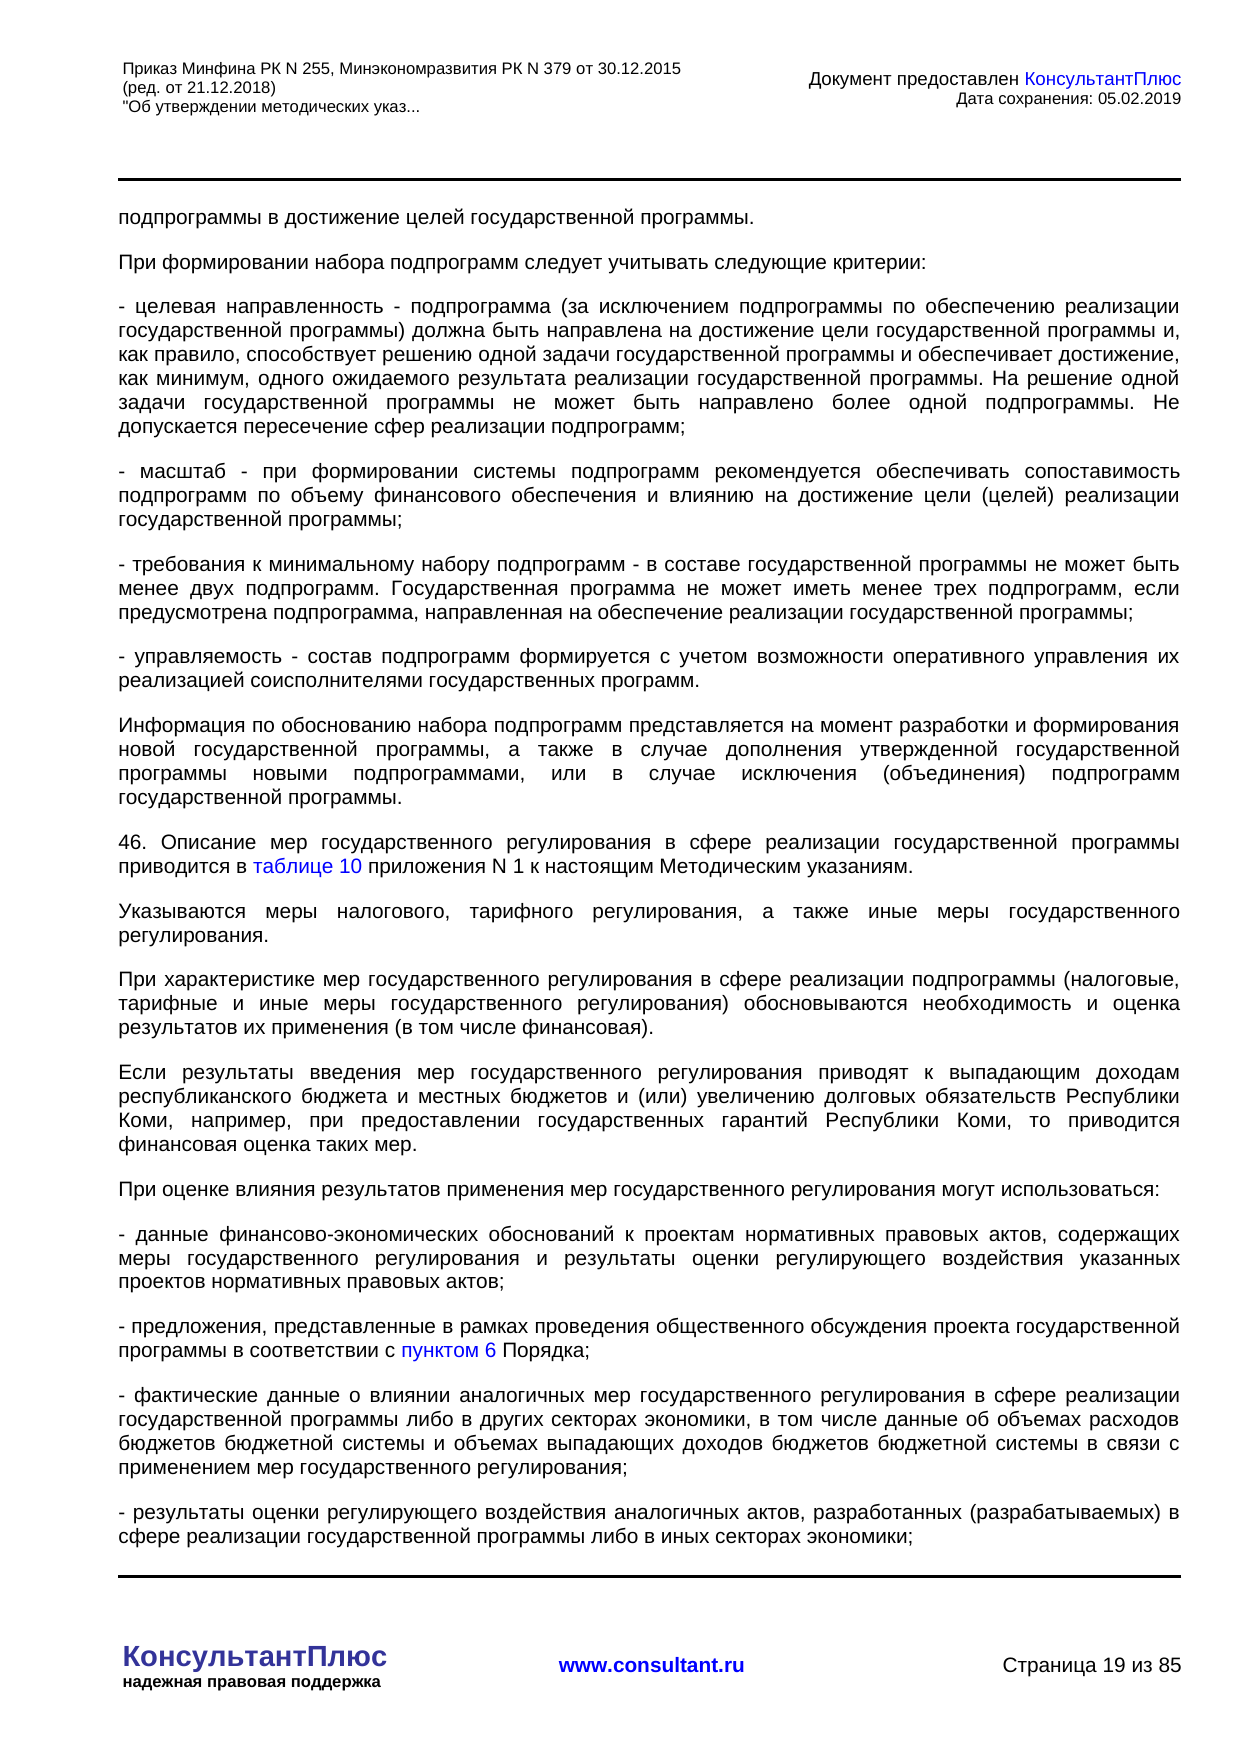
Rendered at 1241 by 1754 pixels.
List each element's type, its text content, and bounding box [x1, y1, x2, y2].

text - масштаб - при формировании системы подпрограмм рекомендуется обеспечивать сопоставимость подпрограмм по объему финансового обеспечения и влиянию на достижение цели (целей) реализации государственной программы; [118, 459, 1181, 531]
text При оценке влияния результатов применения мер государственного регулирования могут использоваться: [118, 1177, 1181, 1201]
text - целевая направленность - подпрограмма (за исключением подпрограммы по обеспечению реализации государственной программы) должна быть направлена на достижение цели государственной программы и, как правило, способствует решению одной задачи государственной программы и обеспечивает достижение, как минимум, одного ожидаемого результата реализации государственной программы. На решение одной задачи государственной программы не может быть направлено более одной подпрограммы. Не допускается пересечение сфер реализации подпрограмм; [118, 294, 1181, 438]
text - требования к минимальному набору подпрограмм - в составе государственной программы не может быть менее двух подпрограмм. Государственная программа не может иметь менее трех подпрограмм, если предусмотрена подпрограмма, направленная на обеспечение реализации государственной программы; [118, 552, 1181, 623]
text - фактические данные о влиянии аналогичных мер государственного регулирования в сфере реализации государственной программы либо в других секторах экономики, в том числе данные об объемах расходов бюджетов бюджетной системы и объемах выпадающих доходов бюджетов бюджетной системы в связи с применением мер государственного регулирования; [118, 1383, 1181, 1479]
text 46. Описание мер государственного регулирования в сфере реализации государственной программы приводится в таблице 10 приложения N 1 к настоящим Методическим указаниям. [118, 830, 1181, 878]
text - данные финансово-экономических обоснований к проектам нормативных правовых актов, содержащих меры государственного регулирования и результаты оценки регулирующего воздействия указанных проектов нормативных правовых актов; [118, 1221, 1181, 1293]
text - предложения, представленные в рамках проведения общественного обсуждения проекта государственной программы в соответствии с пунктом 6 Порядка; [118, 1314, 1181, 1362]
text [118, 205, 1181, 229]
text - управляемость - состав подпрограмм формируется с учетом возможности оперативного управления их реализацией соисполнителями государственных программ. [118, 644, 1181, 692]
text При формировании набора подпрограмм следует учитывать следующие критерии: [118, 249, 1181, 273]
text Если результаты введения мер государственного регулирования приводят к выпадающим доходам республиканского бюджета и местных бюджетов и (или) увеличению долговых обязательств Республики Коми, например, при предоставлении государственных гарантий Республики Коми, то приводится финансовая оценка таких мер. [118, 1060, 1181, 1156]
text - результаты оценки регулирующего воздействия аналогичных актов, разработанных (разрабатываемых) в сфере реализации государственной программы либо в иных секторах экономики; [118, 1499, 1181, 1547]
text При характеристике мер государственного регулирования в сфере реализации подпрограммы (налоговые, тарифные и иные меры государственного регулирования) обосновываются необходимость и оценка результатов их применения (в том числе финансовая). [118, 967, 1181, 1039]
text Информация по обоснованию набора подпрограмм представляется на момент разработки и формирования новой государственной программы, а также в случае дополнения утвержденной государственной программы новыми подпрограммами, или в случае исключения (объединения) подпрограмм государственной программы. [118, 713, 1181, 809]
text Указываются меры налогового, тарифного регулирования, а также иные меры государственного регулирования. [118, 898, 1181, 946]
